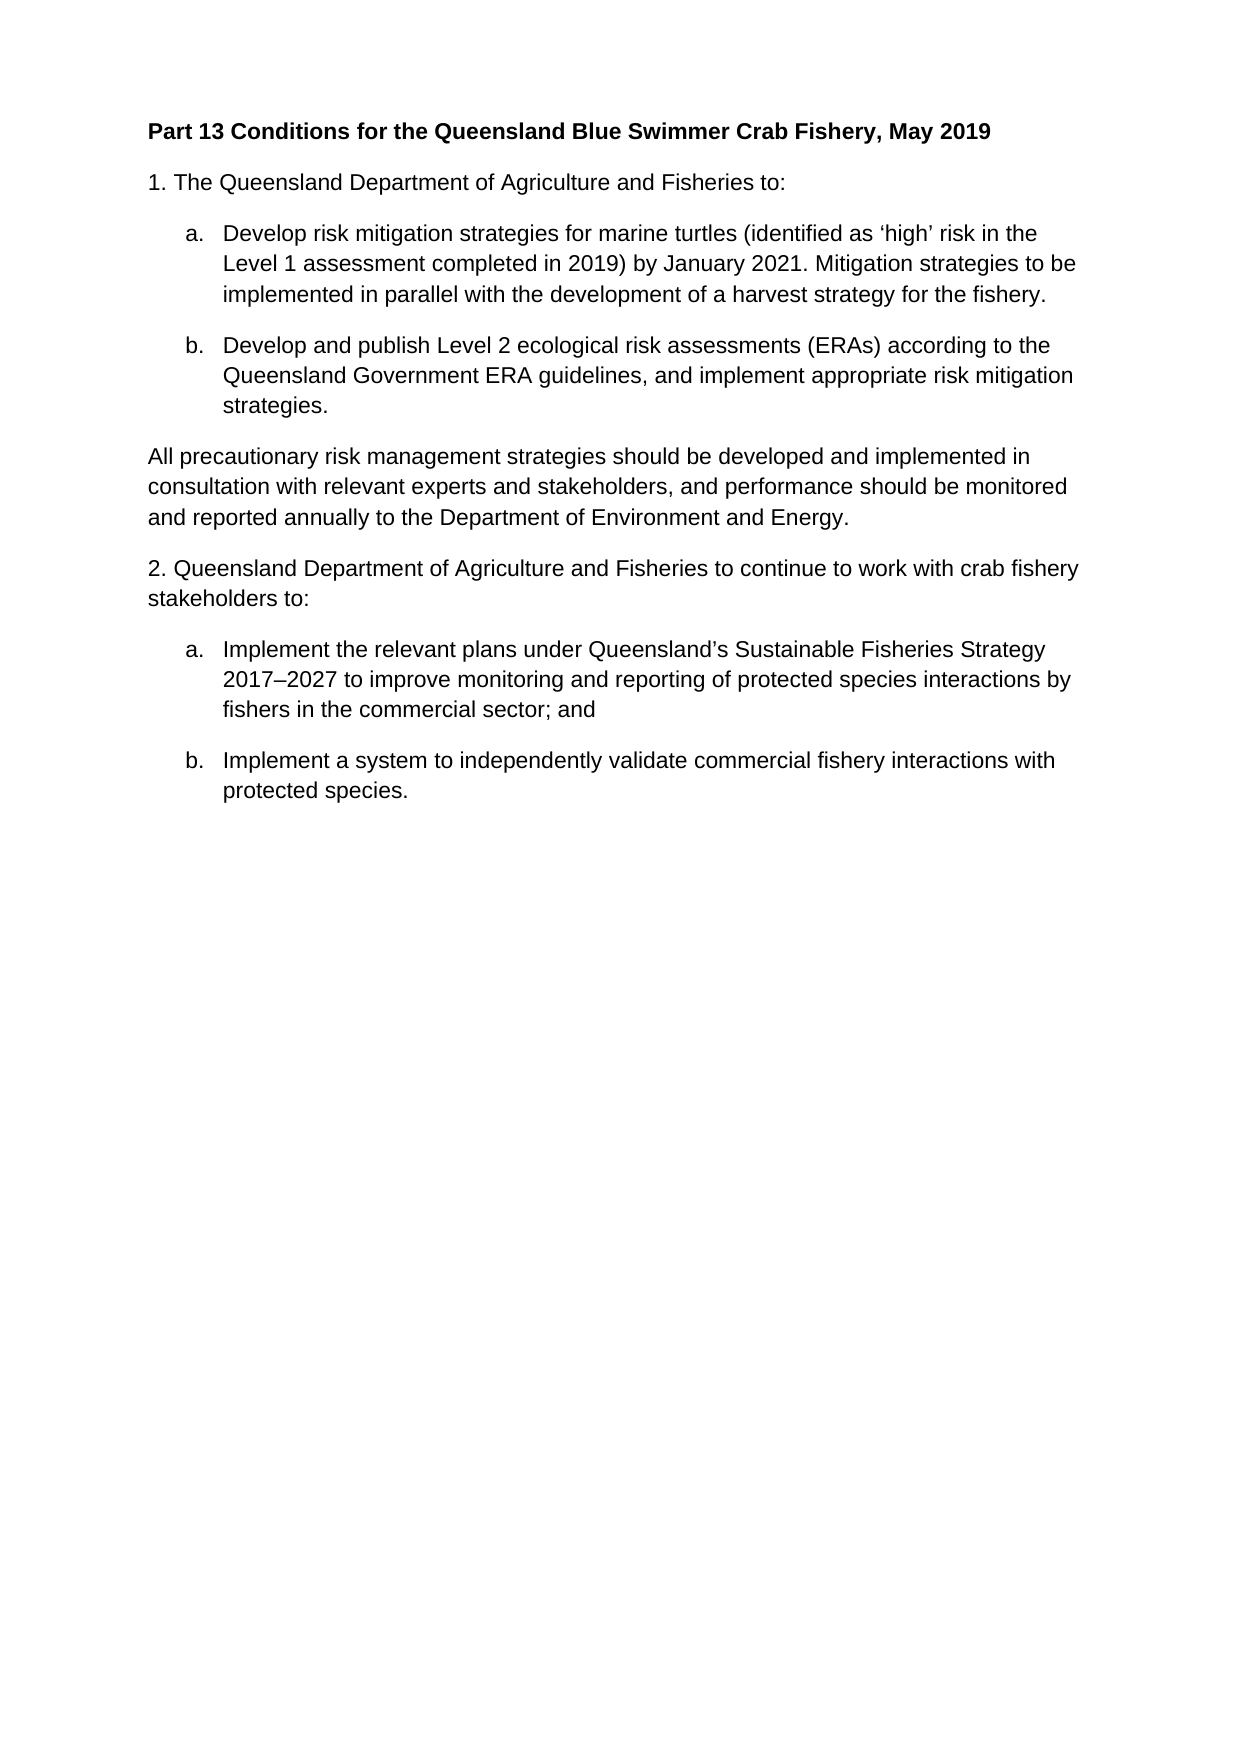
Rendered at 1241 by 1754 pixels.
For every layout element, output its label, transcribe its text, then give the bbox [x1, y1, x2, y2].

list Develop and publish Level 2 ecological risk assessments (ERAs) according to the Queensland Government ERA guidelines, and implement appropriate risk mitigation strategies. [185, 332, 1092, 418]
list Develop risk mitigation strategies for marine turtles (identified as ‘high’ risk in the Level 1 assessment completed in 2019) by January 2021. Mitigation strategies to be implemented in parallel with the development of a harvest strategy for the fishery. [185, 220, 1092, 307]
text 1. The Queensland Department of Agriculture and Fisheries to: [148, 169, 1092, 196]
list Implement a system to independently validate commercial fishery interactions with protected species. [185, 747, 1092, 804]
list Implement the relevant plans under Queensland’s Sustainable Fisheries Strategy 2017–2027 to improve monitoring and reporting of protected species interactions by fishers in the commercial sector; and [185, 636, 1092, 723]
text Part 13 Conditions for the Queensland Blue Swimmer Crab Fishery, May 2019 [148, 118, 1092, 144]
text 2. Queensland Department of Agriculture and Fisheries to continue to work with crab fishery stakeholders to: [148, 554, 1092, 611]
list All precautionary risk management strategies should be developed and implemented in consultation with relevant experts and stakeholders, and performance should be monitored and reported annually to the Department of Environment and Energy. [148, 443, 1092, 530]
